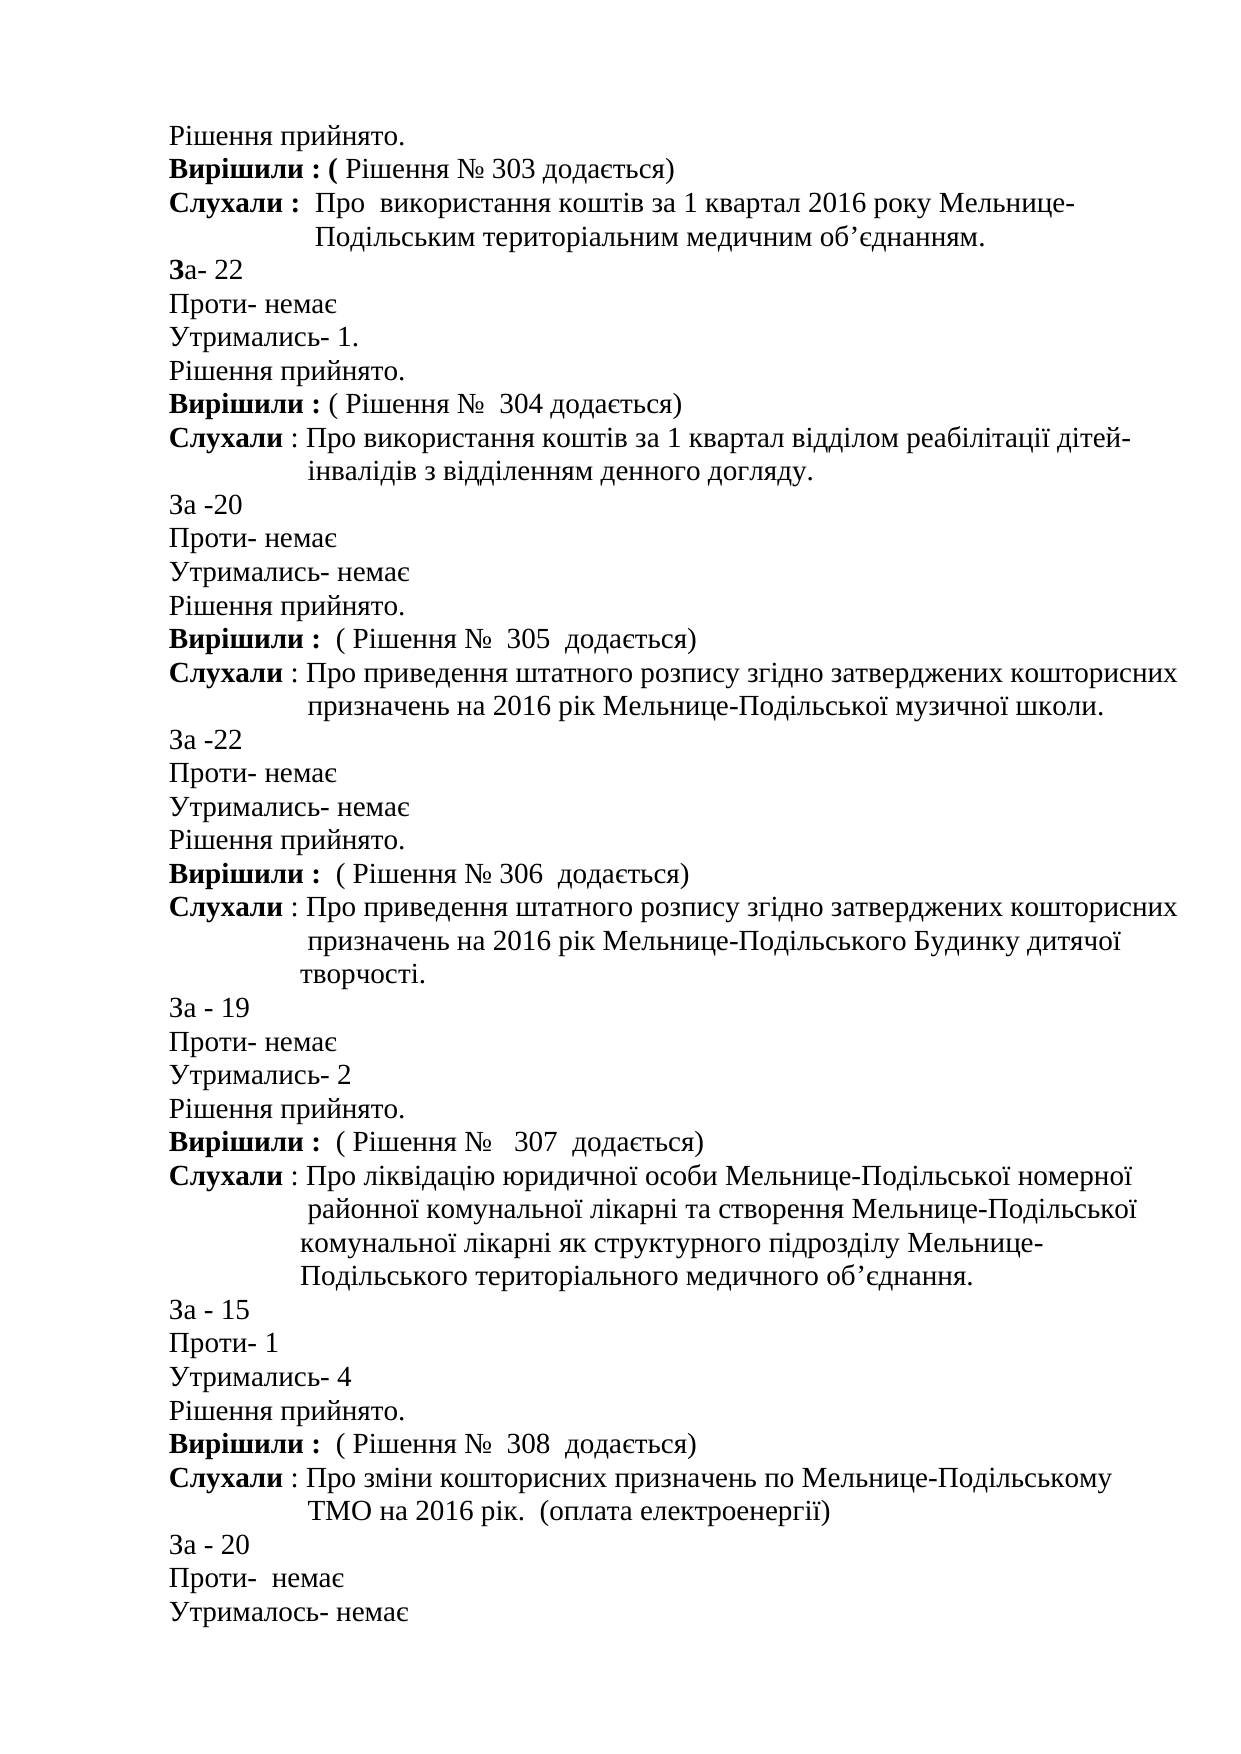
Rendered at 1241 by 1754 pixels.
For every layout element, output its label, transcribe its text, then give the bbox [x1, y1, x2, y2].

text За - 19 [169, 990, 1181, 1024]
text Рішення прийнято. [169, 1091, 1181, 1124]
text Проти- немає [169, 1024, 1181, 1057]
text Подільським територіальним медичним об’єднанням. [169, 219, 1181, 252]
text Слухали : Про приведення штатного розпису згідно затверджених кошторисних [169, 889, 1181, 923]
text ТМО на 2016 рік. (оплата електроенергії) [169, 1493, 1181, 1527]
text Слухали : Про ліквідацію юридичної особи Мельнице-Подільської номерної [169, 1158, 1181, 1191]
text Рішення прийнято. [169, 822, 1181, 856]
text Утрималось- немає [169, 1594, 1181, 1627]
text призначень на 2016 рік Мельнице-Подільської музичної школи. [169, 688, 1181, 722]
text Проти- немає [169, 1560, 1181, 1594]
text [169, 185, 1181, 219]
text Проти- 1 [169, 1326, 1181, 1359]
text Рішення прийнято. [169, 1393, 1181, 1426]
text Вирішили : ( Рішення № 305 додається) [169, 621, 1181, 655]
text За - 15 [169, 1292, 1181, 1326]
text Вирішили : ( Рішення № 304 додається) [169, 386, 1181, 420]
text Рішення прийнято. [169, 588, 1181, 621]
text За- 22 [169, 252, 1181, 286]
text районної комунальної лікарні та створення Мельнице-Подільської [169, 1191, 1181, 1225]
text Подільського територіального медичного об’єднання. [169, 1258, 1181, 1292]
text Рішення прийнято. [169, 118, 1181, 152]
text Вирішили : ( Рішення № 303 додається) [169, 152, 1181, 185]
text Рішення прийнято. [169, 353, 1181, 386]
text Утримались- немає [169, 554, 1181, 588]
text Вирішили : ( Рішення № 306 додається) [169, 856, 1181, 889]
text Проти- немає [169, 755, 1181, 789]
text Вирішили : ( Рішення № 307 додається) [169, 1124, 1181, 1158]
text призначень на 2016 рік Мельнице-Подільського Будинку дитячої [169, 923, 1181, 957]
text Проти- немає [169, 286, 1181, 319]
text комунальної лікарні як структурного підрозділу Мельнице- [169, 1225, 1181, 1258]
text Утримались- 2 [169, 1057, 1181, 1091]
text Утримались- 1. [169, 319, 1181, 353]
text Слухали : Про приведення штатного розпису згідно затверджених кошторисних [169, 655, 1181, 688]
text За - 20 [169, 1527, 1181, 1560]
text Вирішили : ( Рішення № 308 додається) [169, 1426, 1181, 1460]
text Проти- немає [169, 521, 1181, 554]
text Утримались- немає [169, 789, 1181, 822]
text За -20 [169, 487, 1181, 521]
text Слухали : Про використання коштів за 1 квартал відділом реабілітації дітей- [169, 420, 1181, 453]
text творчості. [169, 957, 1181, 990]
text інвалідів з відділенням денного догляду. [169, 453, 1181, 487]
text Слухали : Про зміни кошторисних призначень по Мельнице-Подільському [169, 1460, 1181, 1493]
text За -22 [169, 722, 1181, 755]
text Утримались- 4 [169, 1359, 1181, 1393]
